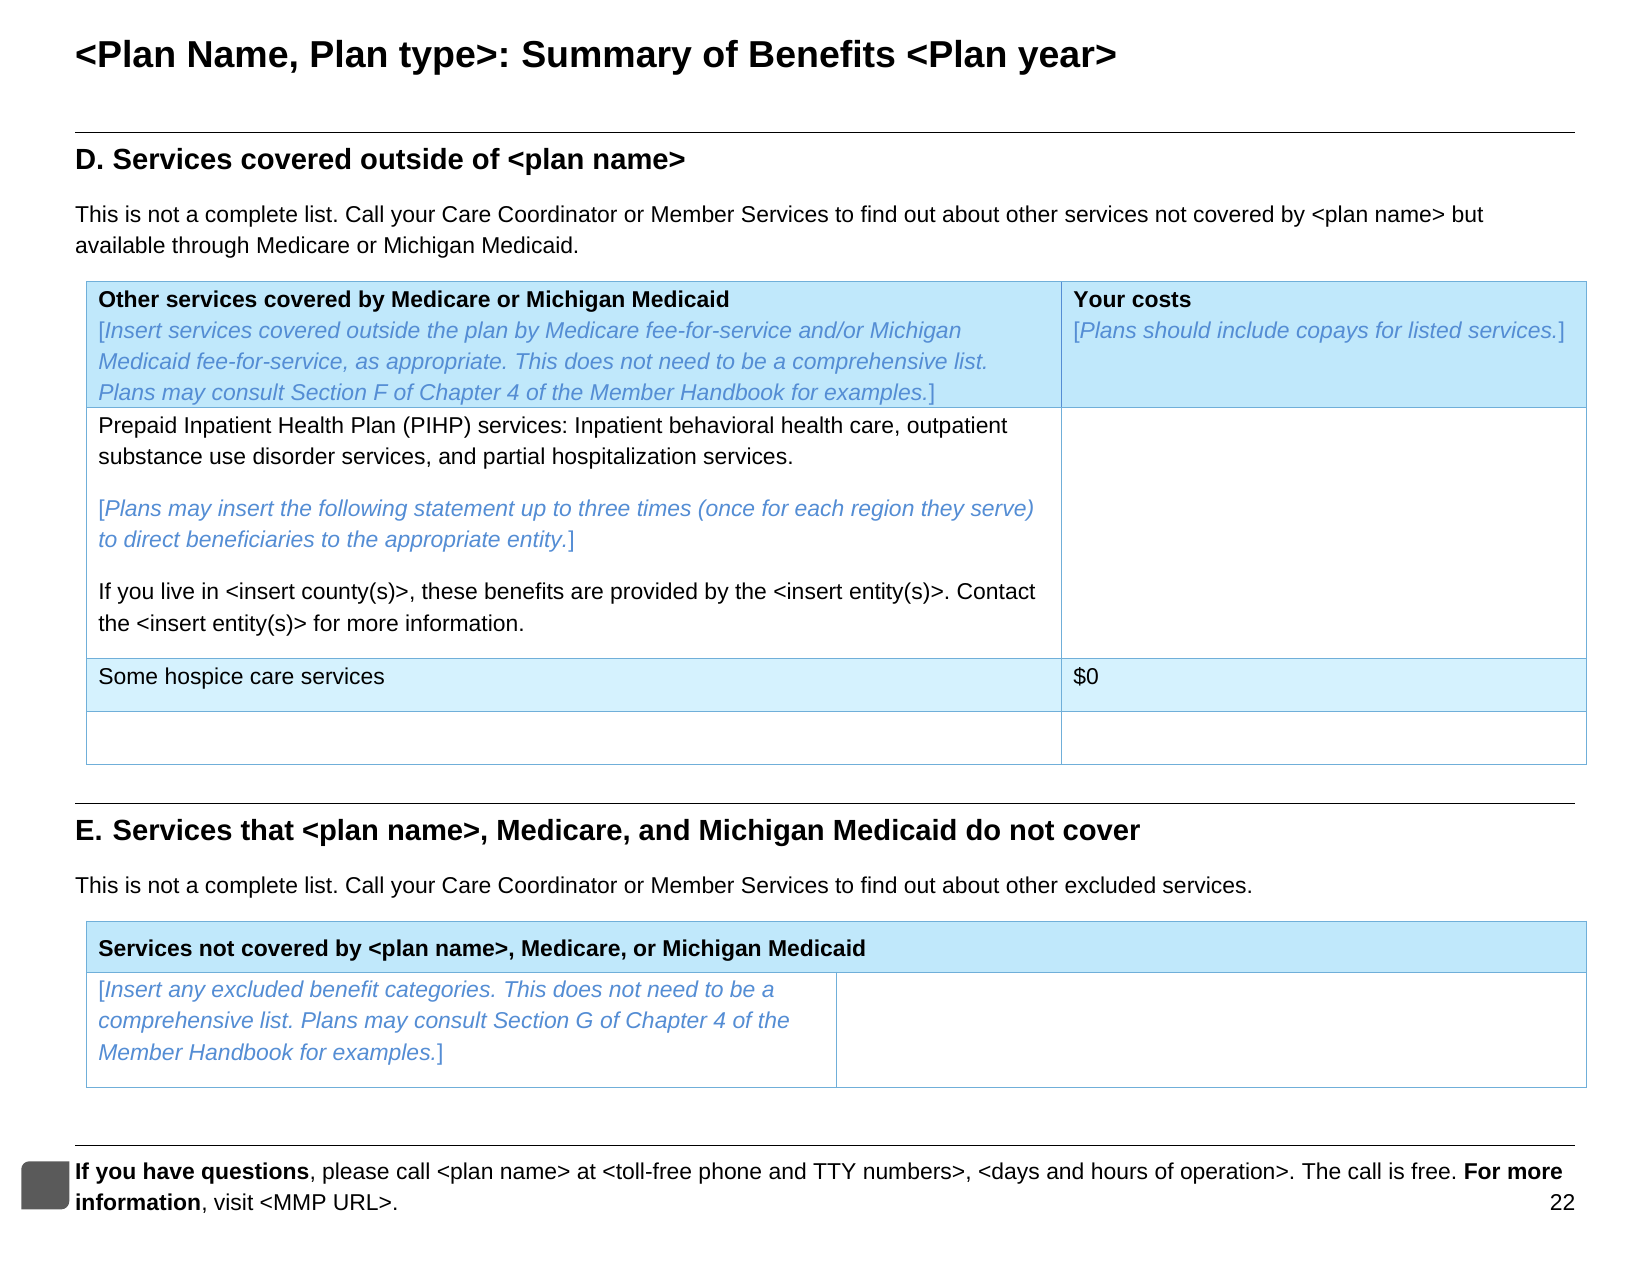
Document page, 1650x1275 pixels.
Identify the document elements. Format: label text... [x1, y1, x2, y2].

table_header Other services covered by Medicare or Michigan Medicaid [Insert services covered outside the plan by Medicare fee-for-service and/or Michigan Medicaid fee-for-service, as appropriate. This does not need to be a comprehensive list. Plans may consult Section F of Chapter 4 of the Member Handbook for examples.] [87, 282, 1061, 407]
table_cell Prepaid Inpatient Health Plan (PIHP) services: Inpatient behavioral health care, outpatient substance use disorder services, and partial hospitalization services. [Plans may insert the following statement up to three times (once for each region they serve) to direct beneficiaries to the appropriate entity.] If you live in <insert county(s)>, these benefits are provided by the <insert entity(s)>. Contact the <insert entity(s)> for more information. [87, 408, 1061, 658]
table_cell [837, 973, 1586, 1087]
table_cell [Insert any excluded benefit categories. This does not need to be a comprehensive list. Plans may consult Section G of Chapter 4 of the Member Handbook for examples.] [87, 973, 836, 1087]
table_header Your costs [Plans should include copays for listed services.] [1062, 282, 1586, 407]
table_cell Some hospice care services [87, 659, 1061, 711]
table_header Services not covered by <plan name>, Medicare, or Michigan Medicaid [87, 922, 1586, 972]
text This is not a complete list. Call your Care Coordinator or Member Services to find out about other services not covered by <plan name> but available through Medicare or Michigan Medicaid. [75, 198, 1575, 260]
subtitle Services that <plan name>, Medicare, and Michigan Medicaid do not cover [75, 804, 1575, 848]
text This is not a complete list. Call your Care Coordinator or Member Services to find out about other excluded services. [75, 868, 1575, 900]
table_cell [1062, 408, 1586, 658]
subtitle Services covered outside of <plan name> [75, 133, 1575, 177]
table_cell [87, 712, 1061, 764]
table_cell $0 [1062, 659, 1586, 711]
table_cell [1062, 712, 1586, 764]
